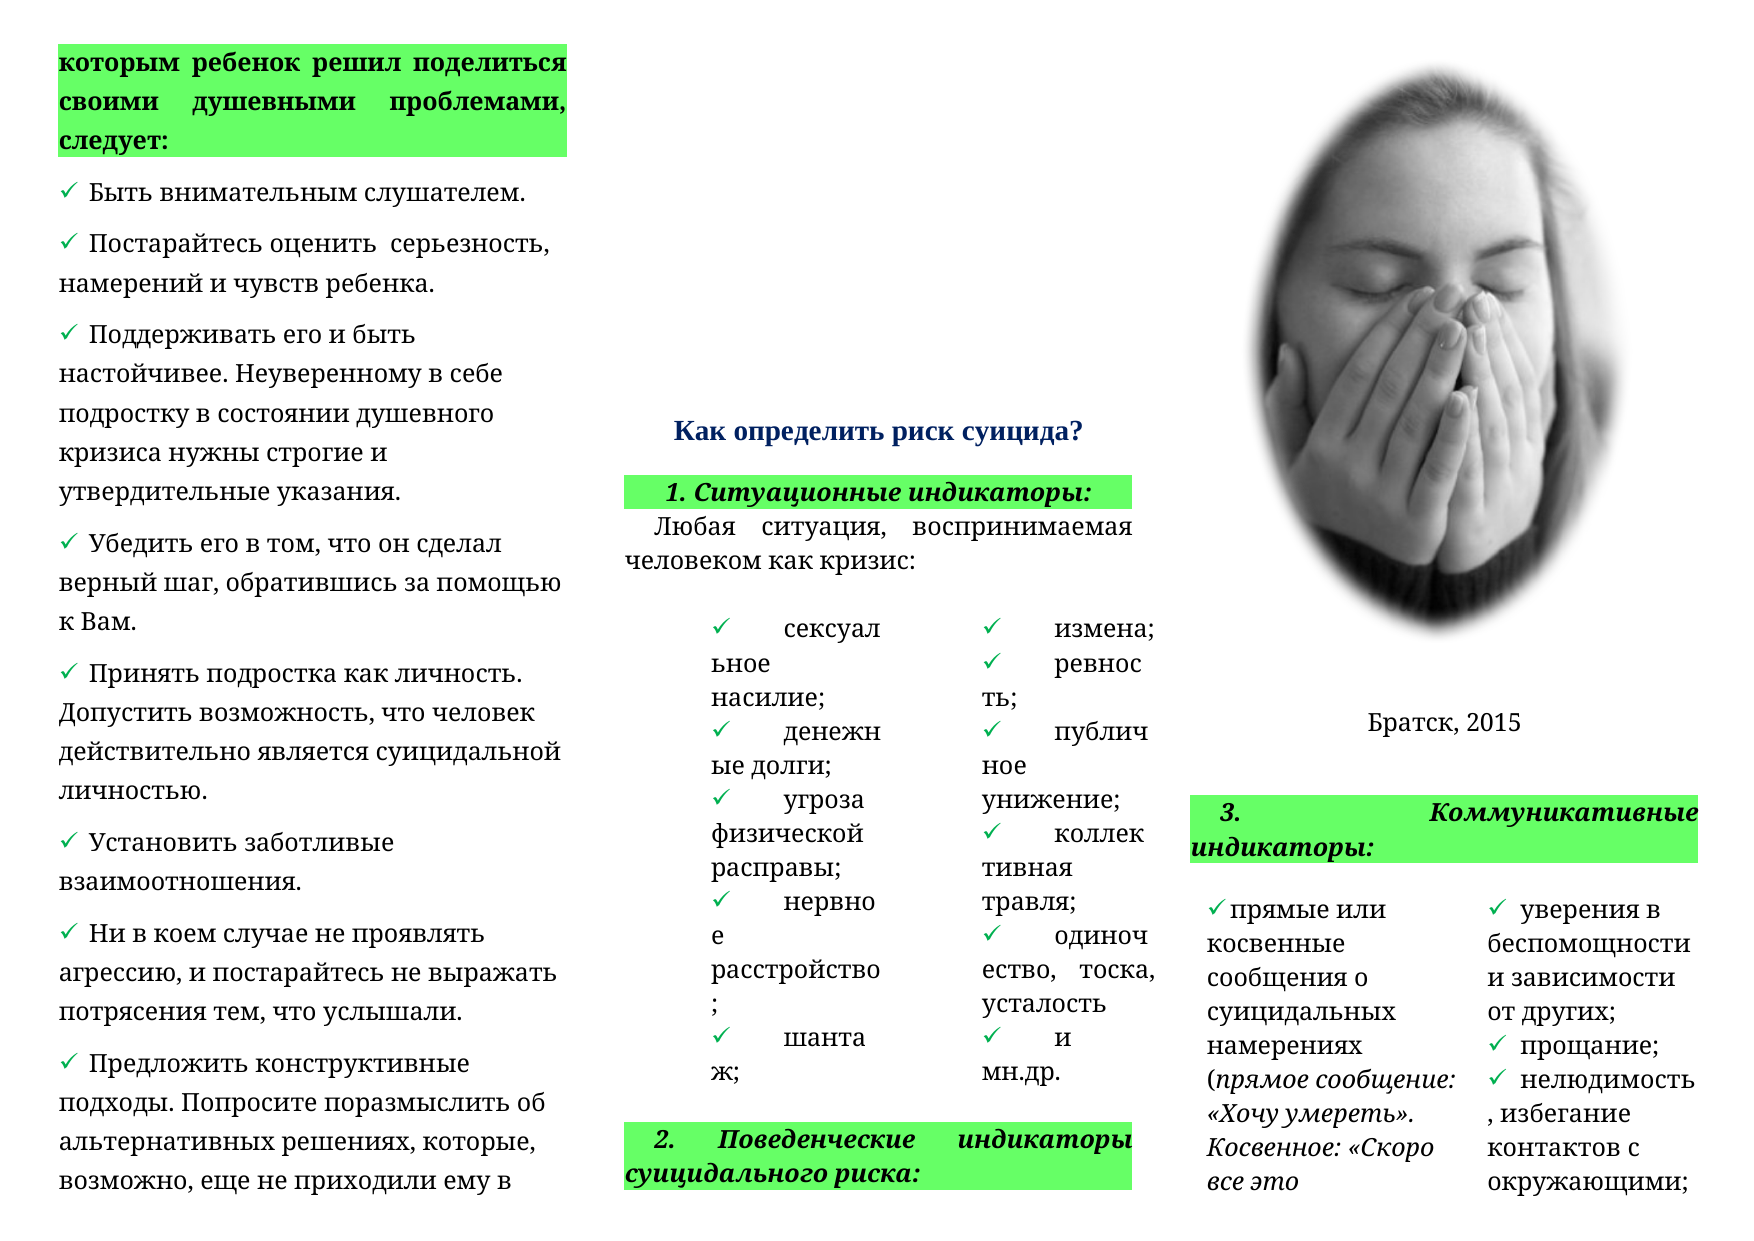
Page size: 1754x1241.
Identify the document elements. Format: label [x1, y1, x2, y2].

table_cell [1161, 44, 1727, 1198]
table_cell [596, 44, 1161, 1198]
picture [1270, 88, 1605, 614]
table_cell [30, 44, 596, 1198]
